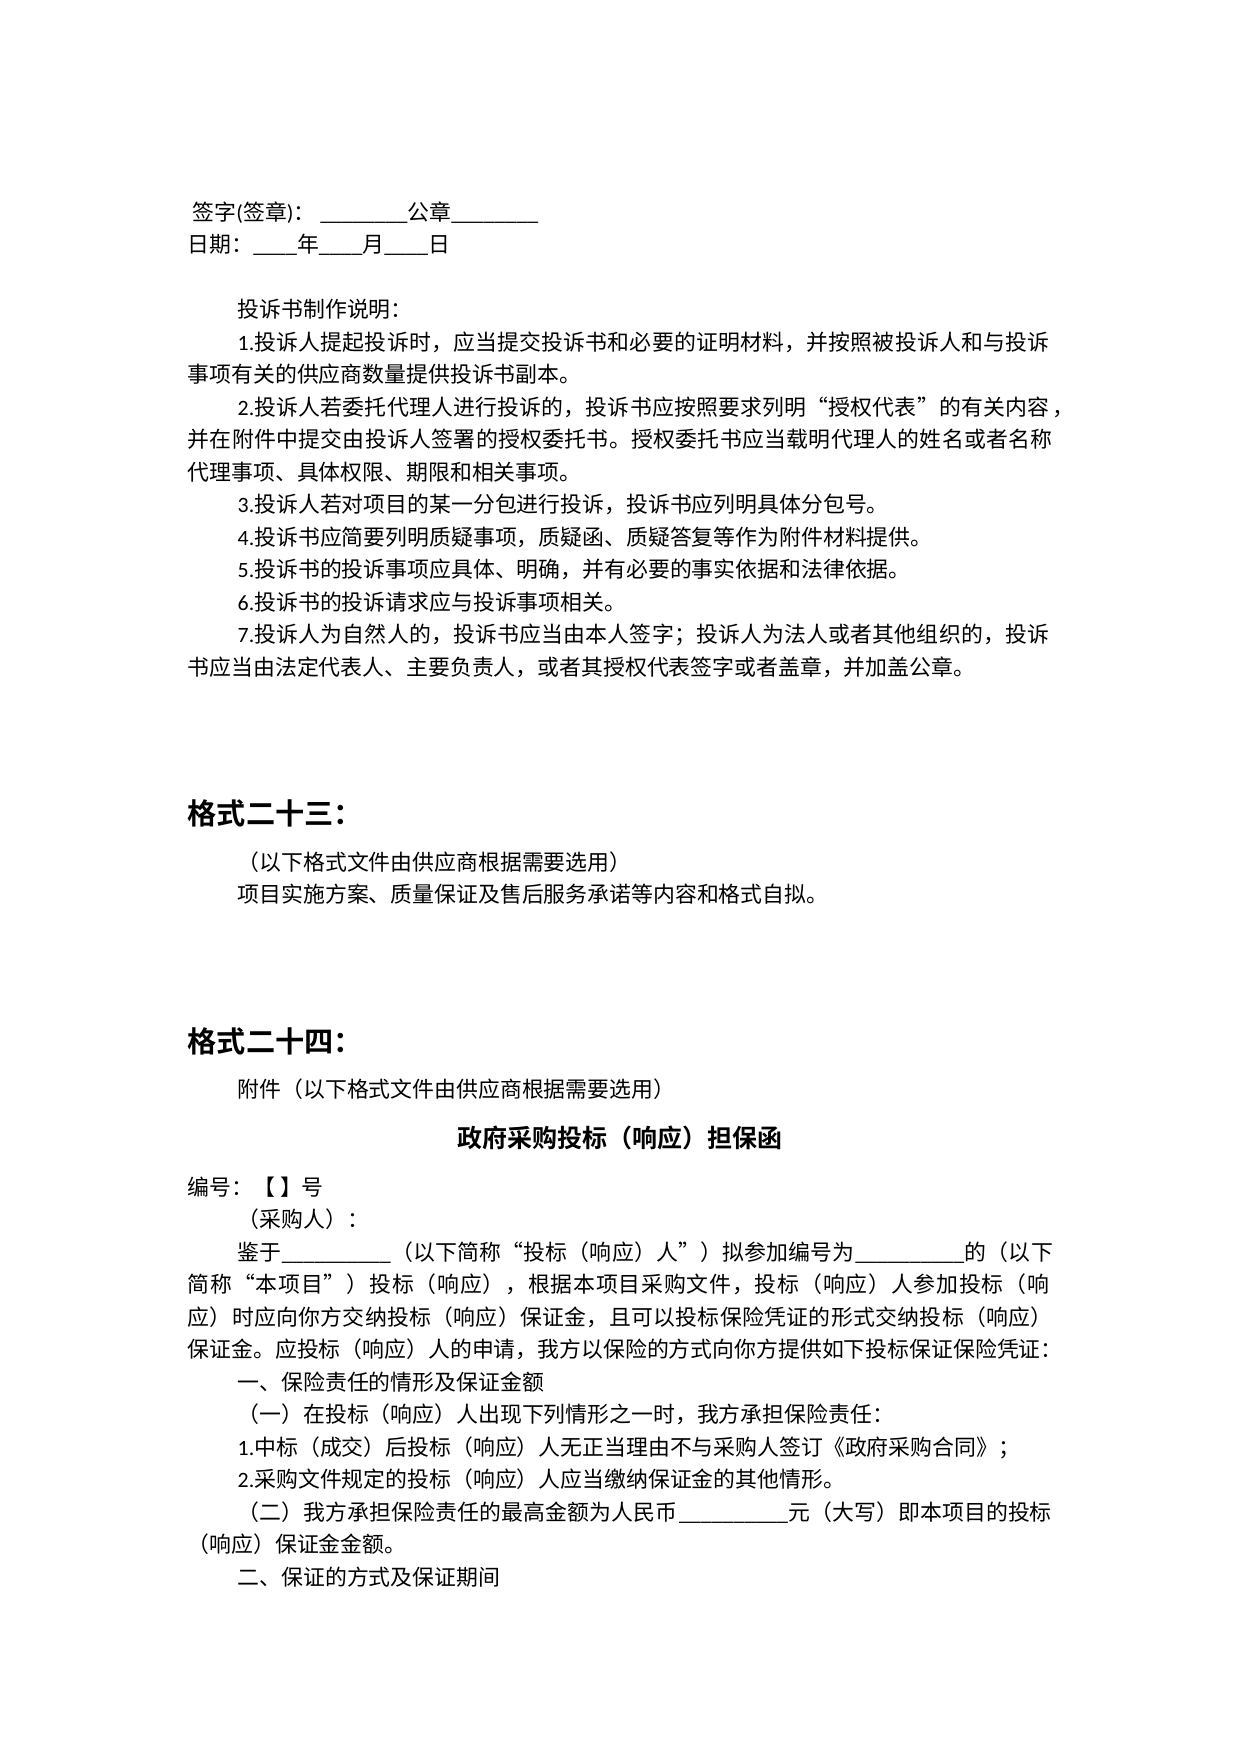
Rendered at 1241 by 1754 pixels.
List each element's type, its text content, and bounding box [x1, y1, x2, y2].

text 投诉书制作说明： [187, 292, 1053, 324]
text （二）我方承担保险责任的最高金额为人民币__________元（大写）即本项目的投标（响应）保证金金额。 [187, 1494, 1053, 1559]
text 格式二十三： [187, 779, 1053, 844]
text 附件（以下格式文件由供应商根据需要选用） [187, 1072, 1053, 1104]
text 格式二十四： [187, 1007, 1053, 1072]
text 5.投诉书的投诉事项应具体、明确，并有必要的事实依据和法律依据。 [187, 552, 1053, 584]
text 编号：【 】号 [187, 1169, 1053, 1202]
text 4.投诉书应简要列明质疑事项，质疑函、质疑答复等作为附件材料提供。 [187, 519, 1053, 552]
text 2.投诉人若委托代理人进行投诉的，投诉书应按照要求列明“授权代表”的有关内容，并在附件中提交由投诉人签署的授权委托书。授权委托书应当载明代理人的姓名或者名称、代理事项、具体权限、期限和相关事项。 [187, 389, 1053, 487]
text 政府采购投标（响应）担保函 [187, 1104, 1053, 1169]
text 1.投诉人提起投诉时，应当提交投诉书和必要的证明材料，并按照被投诉人和与投诉事项有关的供应商数量提供投诉书副本。 [187, 324, 1053, 389]
text 7.投诉人为自然人的，投诉书应当由本人签字；投诉人为法人或者其他组织的，投诉书应当由法定代表人、主要负责人，或者其授权代表签字或者盖章，并加盖公章。 [187, 617, 1053, 682]
text 项目实施方案、质量保证及售后服务承诺等内容和格式自拟。 [187, 877, 1053, 909]
text 一、保险责任的情形及保证金额 [187, 1364, 1053, 1397]
text 日期：____年____月____日 [187, 227, 1053, 259]
text （采购人）： [187, 1202, 1053, 1234]
text （一）在投标（响应）人出现下列情形之一时，我方承担保险责任： [187, 1397, 1053, 1429]
text 1.中标（成交）后投标（响应）人无正当理由不与采购人签订《政府采购合同》； [187, 1429, 1053, 1462]
text （以下格式文件由供应商根据需要选用） [187, 844, 1053, 877]
text 签字(签章)： ________公章________ [187, 194, 1053, 227]
text 3.投诉人若对项目的某一分包进行投诉，投诉书应列明具体分包号。 [187, 487, 1053, 519]
text 2.采购文件规定的投标（响应）人应当缴纳保证金的其他情形。 [187, 1462, 1053, 1494]
text 二、保证的方式及保证期间 [187, 1559, 1053, 1592]
text 鉴于__________（以下简称“投标（响应）人”）拟参加编号为__________的（以下简称“本项目”）投标（响应），根据本项目采购文件，投标（响应）人参加投标（响应）时应向你方交纳投标（响应）保证金，且可以投标保险凭证的形式交纳投标（响应）保证金。应投标（响应）人的申请，我方以保险的方式向你方提供如下投标保证保险凭证： [187, 1234, 1053, 1364]
text 6.投诉书的投诉请求应与投诉事项相关。 [187, 584, 1053, 617]
